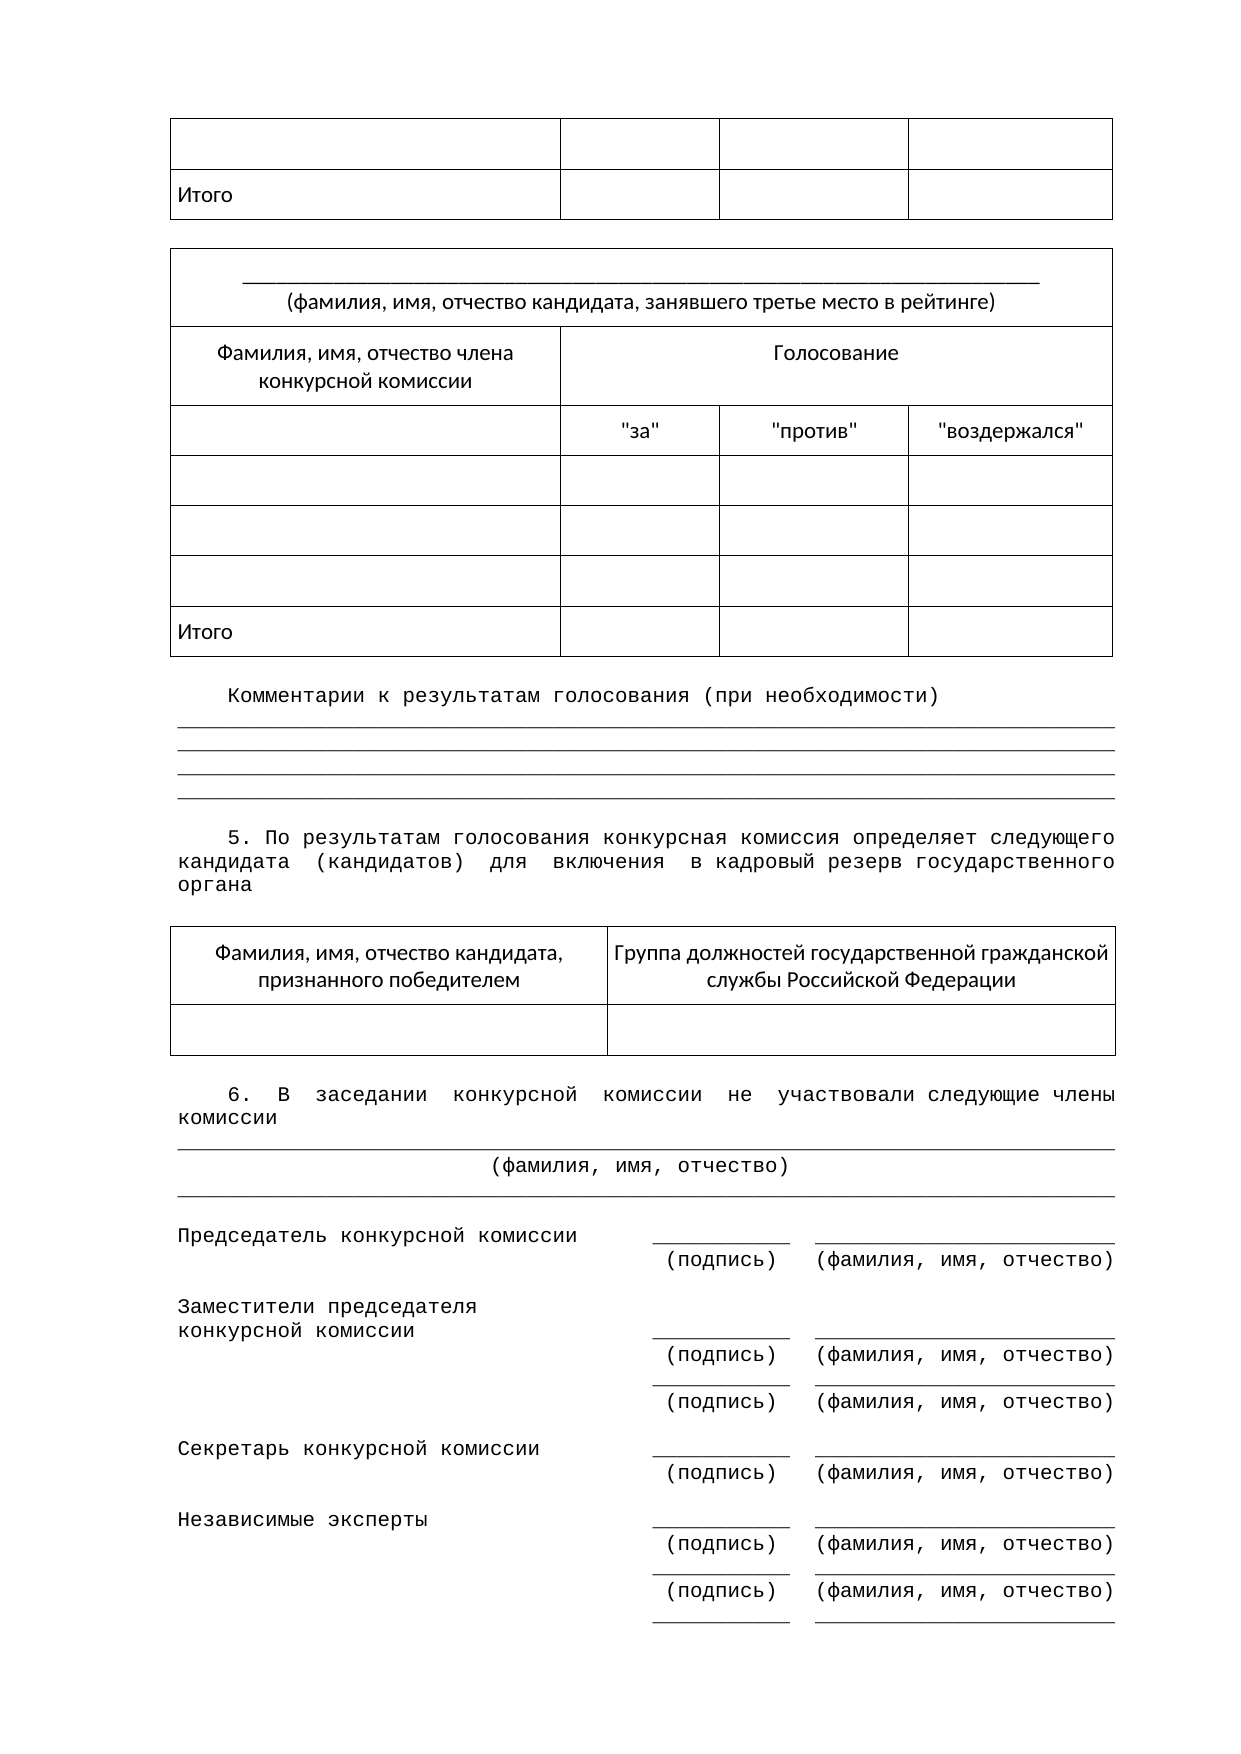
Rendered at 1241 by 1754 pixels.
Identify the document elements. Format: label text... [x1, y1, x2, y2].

table_cell [720, 607, 908, 656]
table_cell [561, 506, 719, 555]
text ___________________________________________________________________________ [177, 756, 1152, 780]
table_cell [171, 506, 560, 555]
table_cell Итого [171, 170, 560, 219]
text 6. В заседании конкурсной комиссии не участвовали следующие члены [177, 1084, 1152, 1107]
text комиссии [177, 1107, 1152, 1131]
table_cell [561, 556, 719, 606]
table_header Фамилия, имя, отчество кандидата, признанного победителем [171, 927, 607, 1004]
text (фамилия, имя, отчество) [177, 1154, 1152, 1178]
text Комментарии к результатам голосования (при необходимости) [177, 685, 1152, 709]
table_cell [561, 607, 719, 656]
table_cell "против" [720, 406, 908, 455]
table_cell "за" [561, 406, 719, 455]
table_cell [171, 456, 560, 505]
table_cell Итого [171, 607, 560, 656]
table_cell [561, 170, 719, 219]
text Секретарь конкурсной комиссии ___________ ________________________ [177, 1438, 1152, 1462]
table_cell [720, 456, 908, 505]
text кандидата (кандидатов) для включения в кадровый резерв государственного [177, 851, 1152, 874]
table_cell [608, 1005, 1115, 1054]
text (подпись) (фамилия, имя, отчество) [177, 1249, 1152, 1273]
table_cell [909, 456, 1112, 505]
table_cell [909, 119, 1112, 168]
text ___________ ________________________ [177, 1557, 1152, 1580]
text Независимые эксперты ___________ ________________________ [177, 1509, 1152, 1533]
table_cell [171, 406, 560, 455]
table_cell Голосование [561, 327, 1112, 404]
text (подпись) (фамилия, имя, отчество) [177, 1533, 1152, 1557]
text ___________ ________________________ [177, 1604, 1152, 1627]
text ___________________________________________________________________________ [177, 732, 1152, 756]
table_cell "воздержался" [909, 406, 1112, 455]
text ___________________________________________________________________________ [177, 1178, 1152, 1202]
text конкурсной комиссии ___________ ________________________ [177, 1320, 1152, 1344]
table_cell [171, 556, 560, 606]
table_cell [720, 506, 908, 555]
text ___________ ________________________ [177, 1367, 1152, 1391]
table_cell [171, 327, 560, 404]
table_cell [171, 119, 560, 168]
text (подпись) (фамилия, имя, отчество) [177, 1580, 1152, 1604]
table_cell [909, 506, 1112, 555]
table_cell [561, 456, 719, 505]
text (подпись) (фамилия, имя, отчество) [177, 1462, 1152, 1486]
text Заместители председателя [177, 1296, 1152, 1320]
table_cell [171, 1005, 607, 1054]
table_cell [720, 556, 908, 606]
text ___________________________________________________________________________ [177, 780, 1152, 803]
table_cell [720, 170, 908, 219]
text ___________________________________________________________________________ [177, 1131, 1152, 1154]
text (подпись) (фамилия, имя, отчество) [177, 1344, 1152, 1367]
table_header ______________________________________________________________________ (фамилия, имя, отчество кандидата, занявшего третье место в рейтинге) [171, 249, 1112, 326]
table_cell [561, 119, 719, 168]
table_cell [720, 119, 908, 168]
table_cell [909, 607, 1112, 656]
table_cell [909, 556, 1112, 606]
text 5. По результатам голосования конкурсная комиссия определяет следующего [177, 827, 1152, 851]
text Председатель конкурсной комиссии ___________ ________________________ [177, 1226, 1152, 1249]
text органа [177, 874, 1152, 898]
table_header Группа должностей государственной гражданской службы Российской Федерации [608, 927, 1115, 1004]
text (подпись) (фамилия, имя, отчество) [177, 1391, 1152, 1415]
text ___________________________________________________________________________ [177, 709, 1152, 732]
table_cell [909, 170, 1112, 219]
